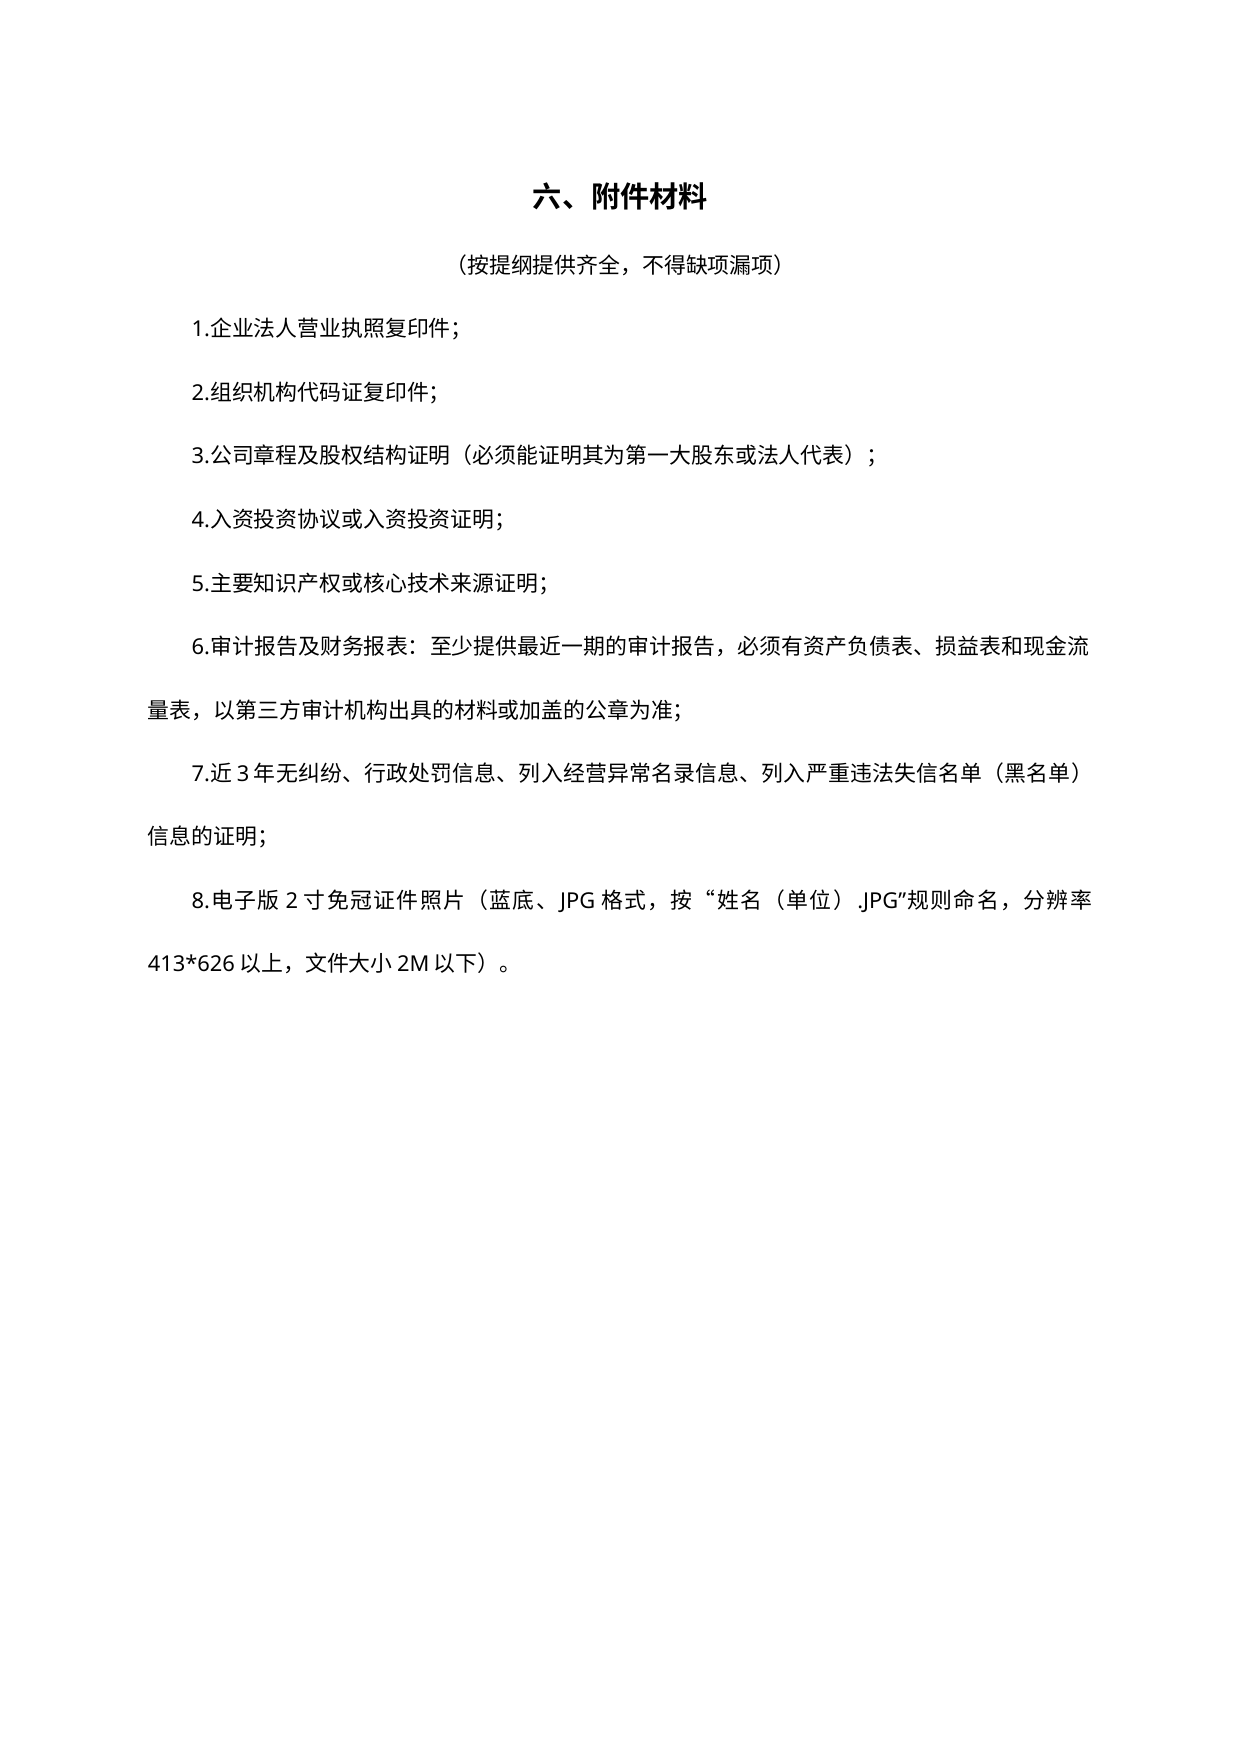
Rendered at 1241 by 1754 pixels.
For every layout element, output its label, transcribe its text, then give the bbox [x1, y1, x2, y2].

text 7.近3年无纠纷、行政处罚信息、列入经营异常名录信息、列入严重违法失信名单（黑名单）信息的证明； [148, 756, 1092, 851]
text 4.入资投资协议或入资投资证明； [148, 502, 1092, 534]
text 1.企业法人营业执照复印件； [148, 311, 1092, 343]
text 3.公司章程及股权结构证明（必须能证明其为第一大股东或法人代表）； [148, 438, 1092, 470]
text 六、附件材料 [148, 162, 1092, 227]
text 5.主要知识产权或核心技术来源证明； [148, 566, 1092, 597]
text 8.电子版2寸免冠证件照片（蓝底、JPG格式，按“姓名（单位）.JPG”规则命名，分辨率413*626以上，文件大小2M以下）。 [148, 883, 1092, 978]
text 6.审计报告及财务报表：至少提供最近一期的审计报告，必须有资产负债表、损益表和现金流量表，以第三方审计机构出具的材料或加盖的公章为准； [148, 629, 1092, 724]
text （按提纲提供齐全，不得缺项漏项） [148, 248, 1092, 280]
text 2.组织机构代码证复印件； [148, 375, 1092, 407]
